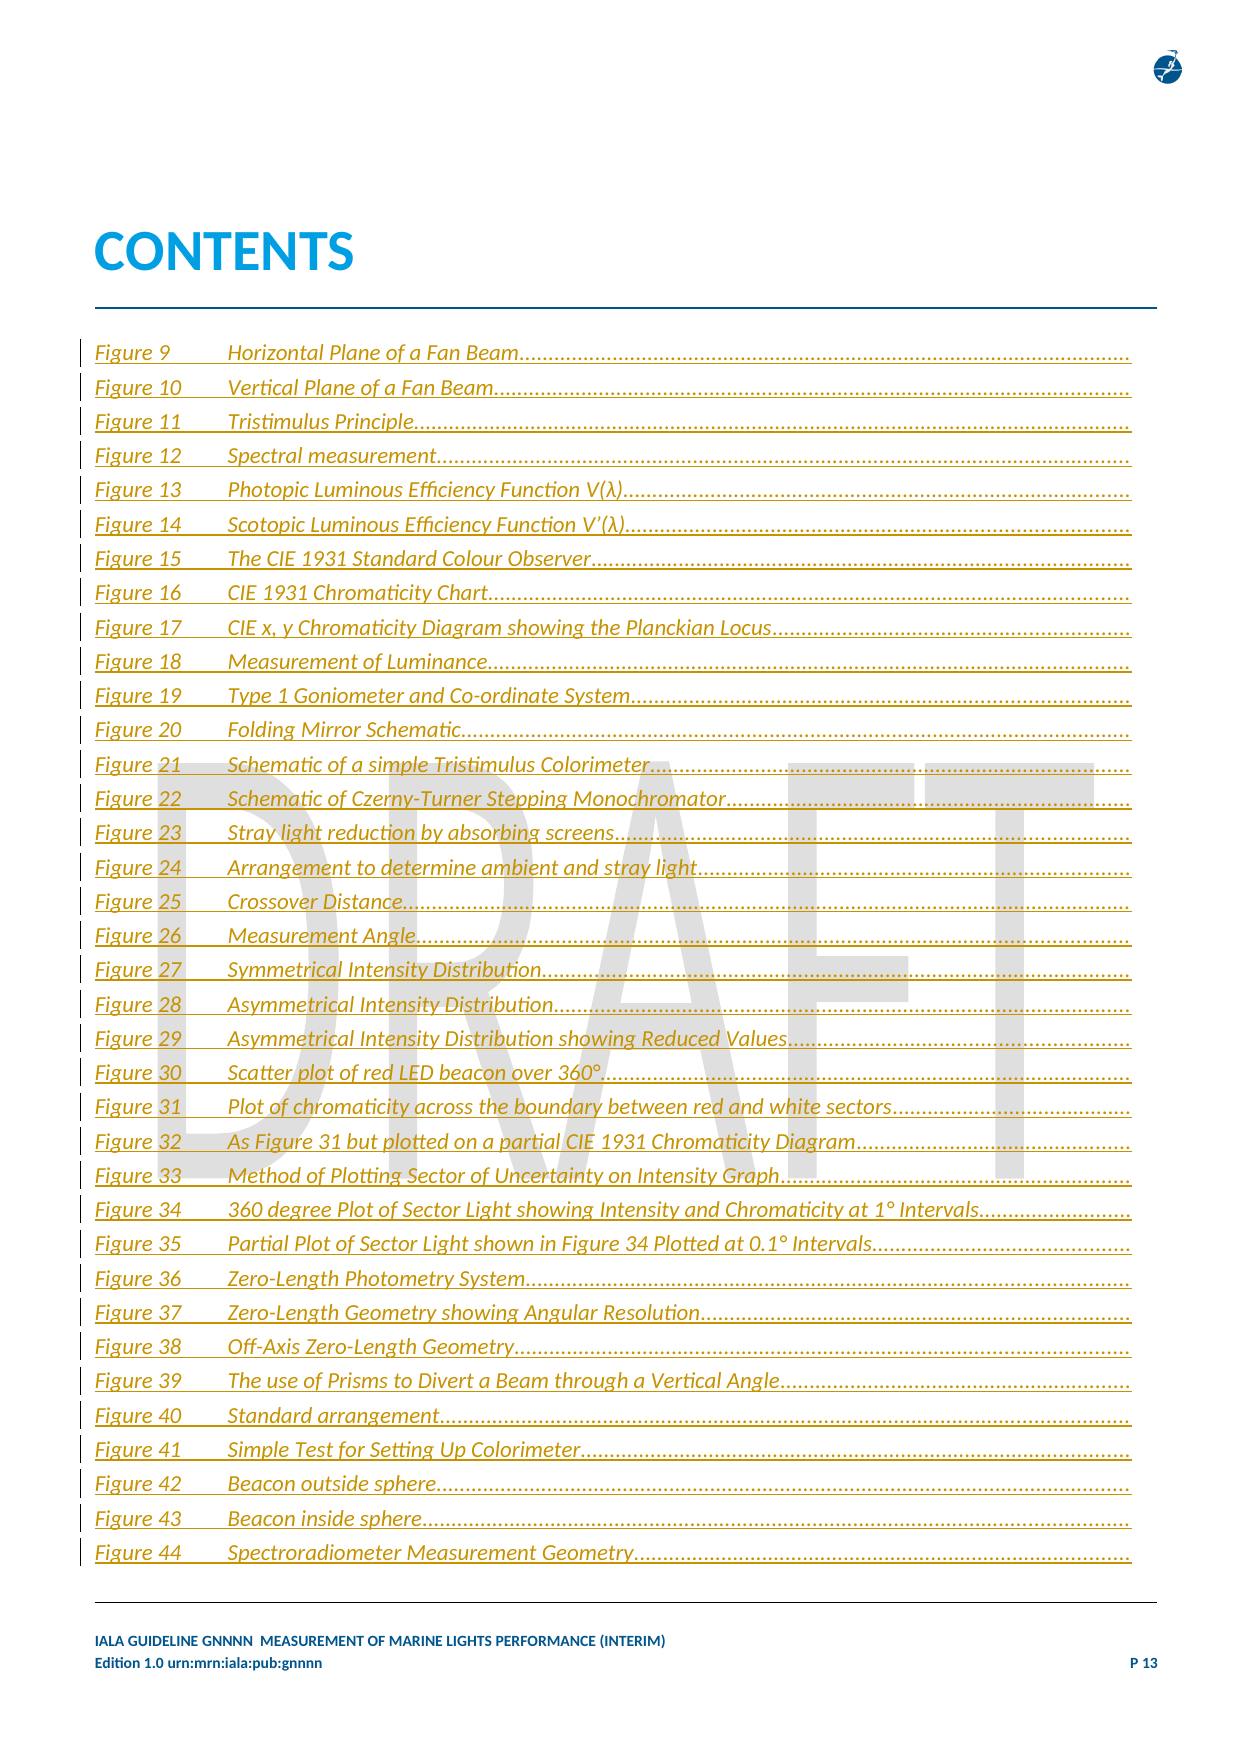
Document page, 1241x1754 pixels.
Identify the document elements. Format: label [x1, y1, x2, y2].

picture [1122, 0, 1241, 119]
